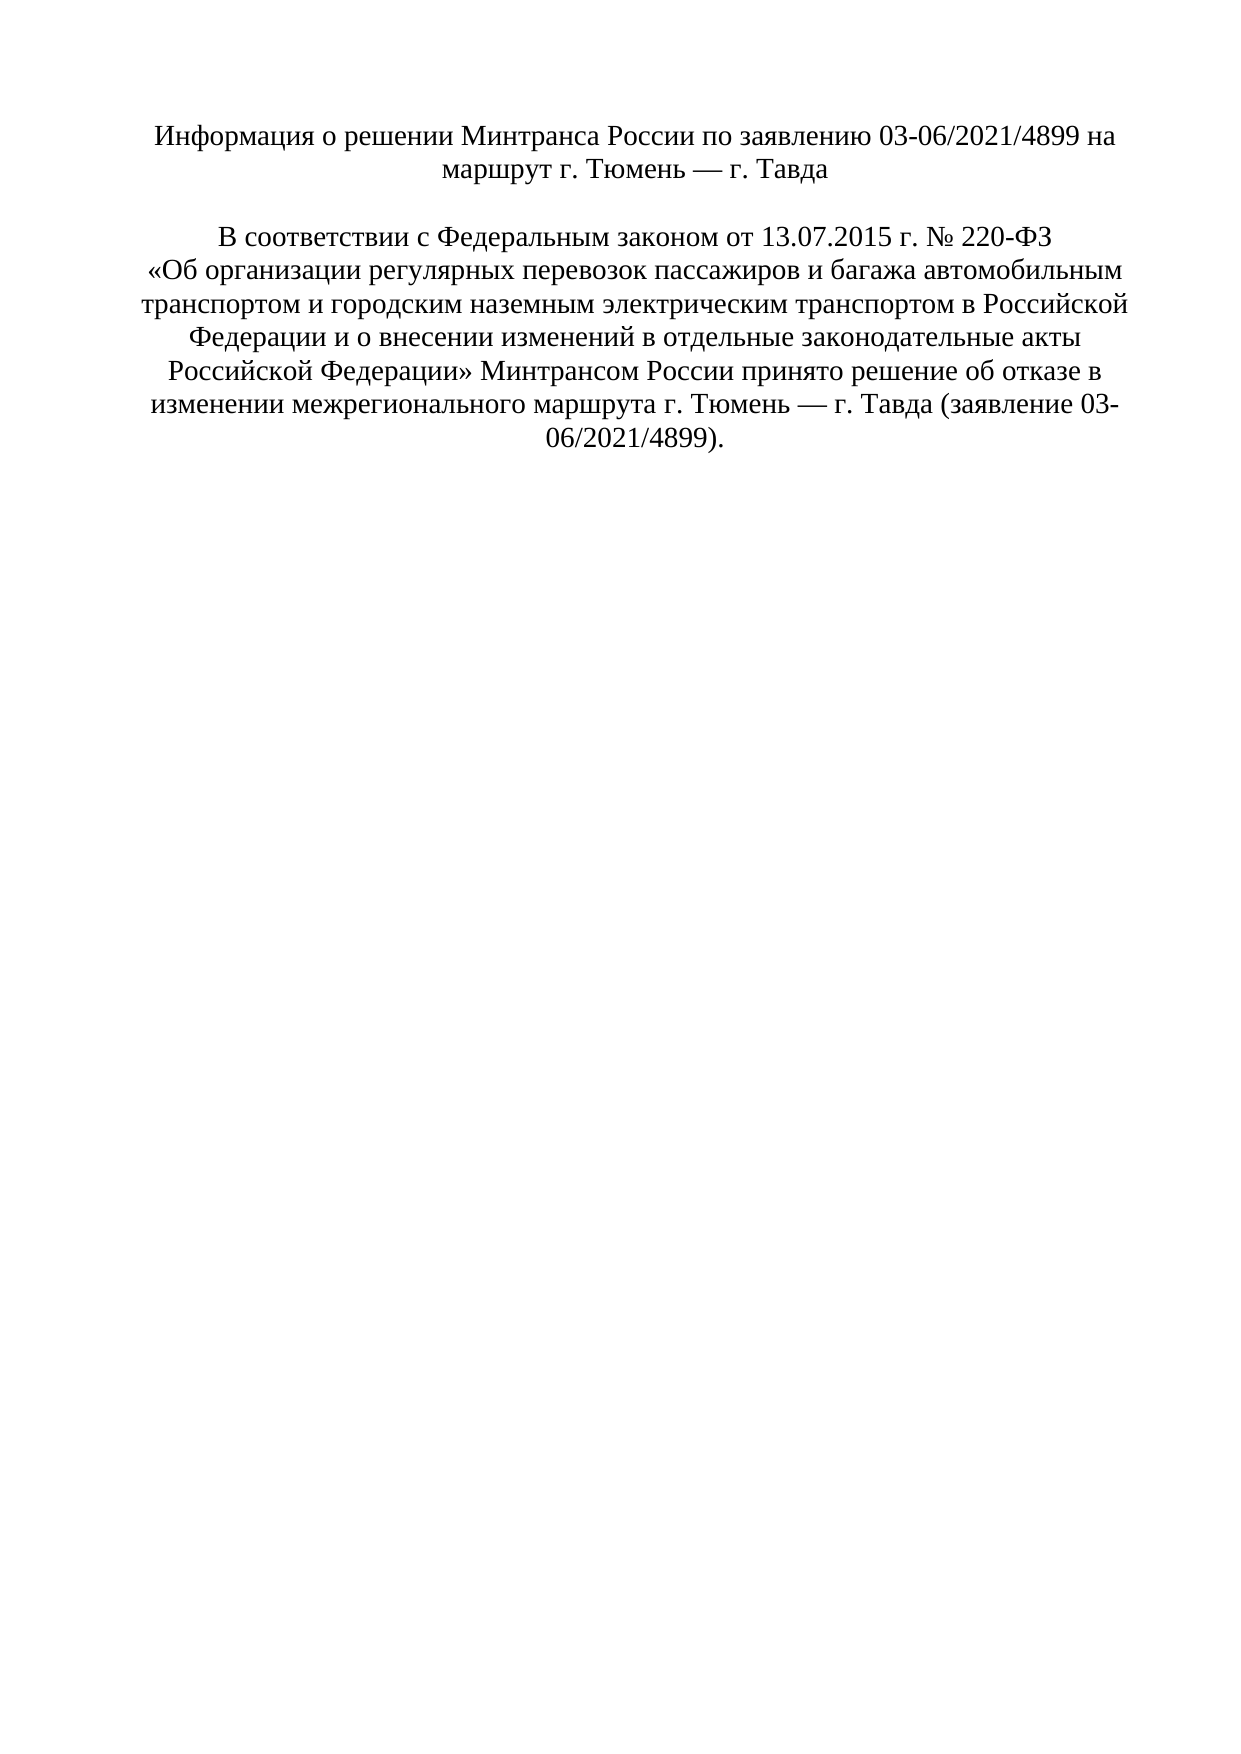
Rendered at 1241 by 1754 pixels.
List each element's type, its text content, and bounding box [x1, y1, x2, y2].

text В соответствии с Федеральным законом от 13.07.2015 г. № 220-ФЗ «Об организации регулярных перевозок пассажиров и багажа автомобильным транспортом и городским наземным электрическим транспортом в Российской Федерации и о внесении изменений в отдельные законодательные акты Российской Федерации» Минтрансом России принято решение об отказе в изменении межрегионального маршрута г. Тюмень — г. Тавда (заявление 03-06/2021/4899). [118, 219, 1152, 453]
text Информация о решении Минтранса России по заявлению 03-06/2021/4899 на маршрут г. Тюмень — г. Тавда [118, 118, 1152, 185]
